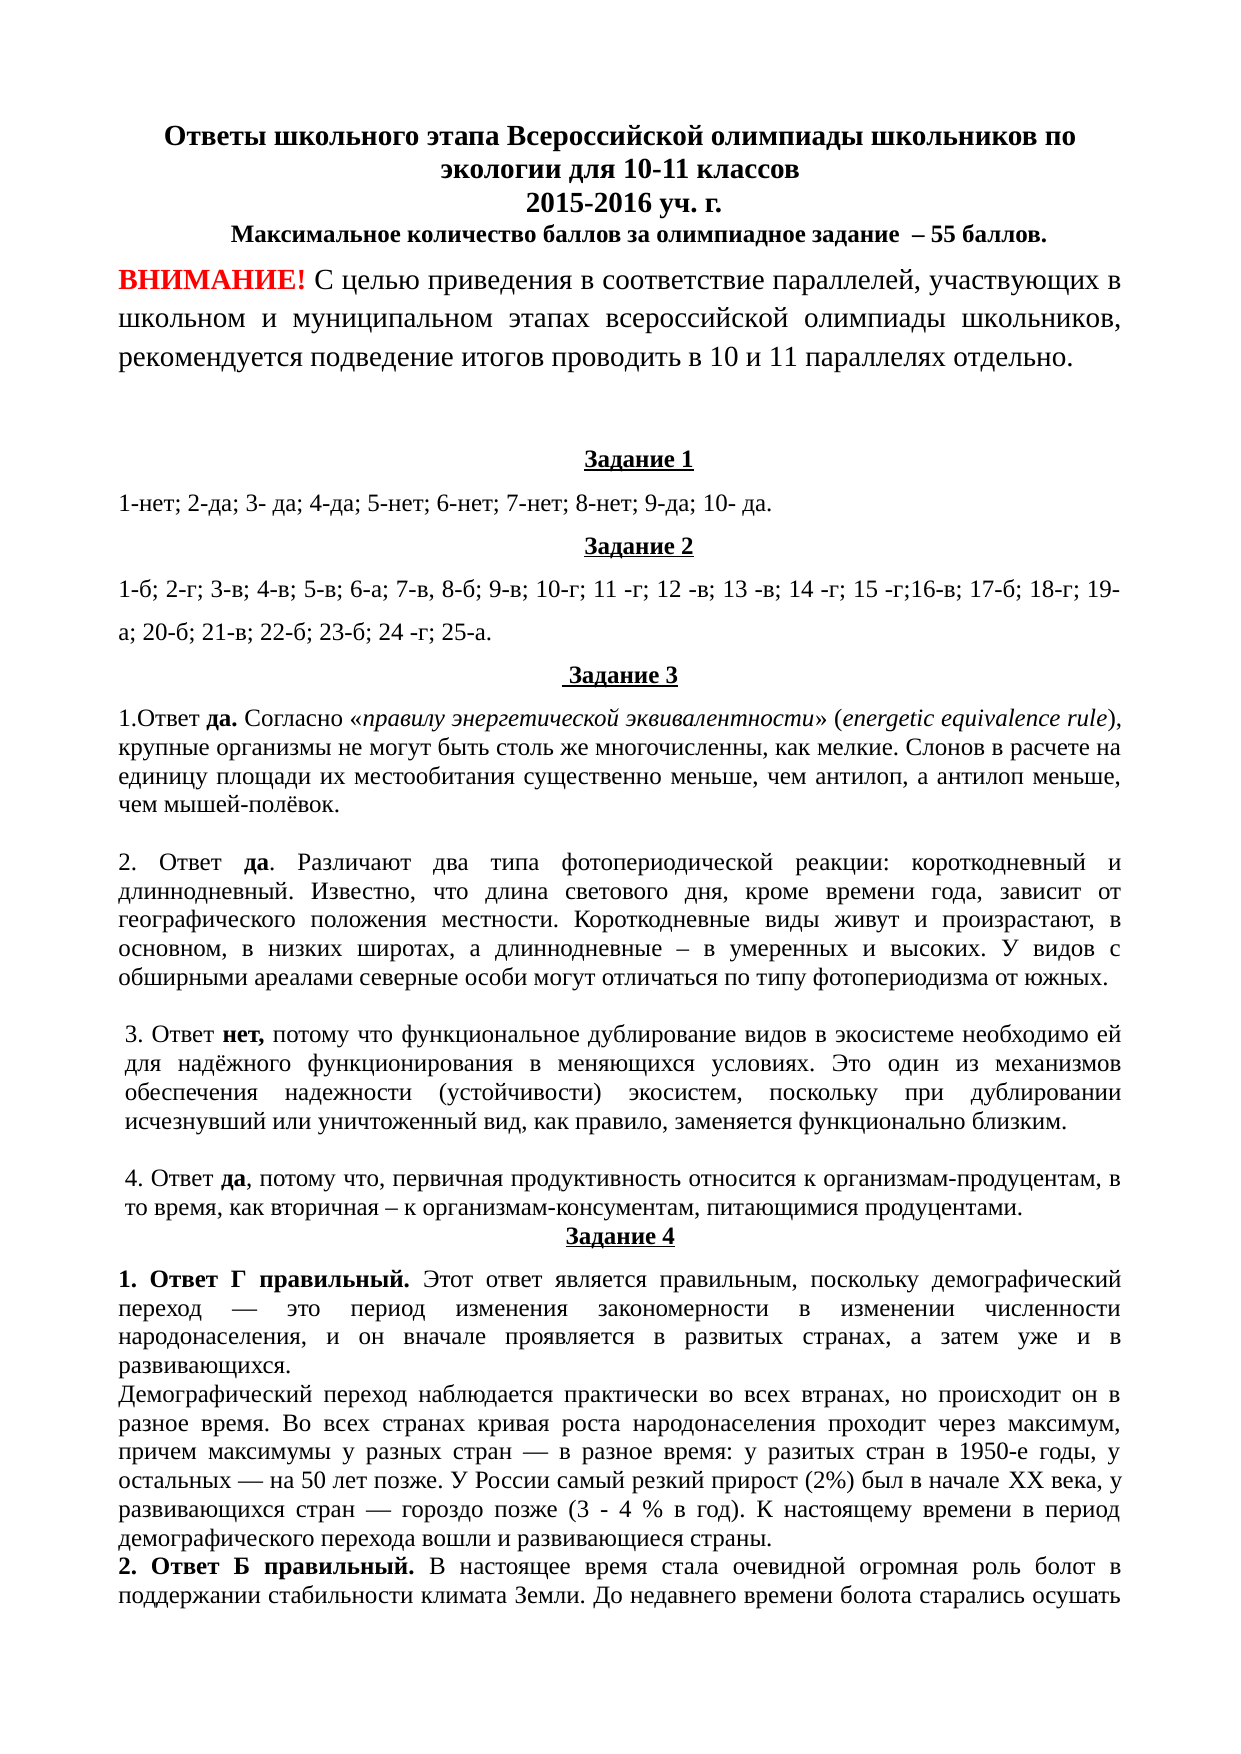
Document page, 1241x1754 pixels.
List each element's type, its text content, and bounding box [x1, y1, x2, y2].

text Задание 3 [118, 660, 1122, 689]
text 3. Ответ нет, потому что функциональное дублирование видов в экосистеме необходимо ей для надёжного функционирования в меняющихся условиях. Это один из механизмов обеспечения надежности (устойчивости) экосистем, поскольку при дублировании исчезнувший или уничтоженный вид, как правило, заменяется функционально близким. [124, 1019, 1122, 1134]
text 2015-2016 уч. г. [118, 185, 1122, 219]
text 1-б; 2-г; 3-в; 4-в; 5-в; 6-а; 7-в, 8-б; 9-в; 10-г; 11 -г; 12 -в; 13 -в; 14 -г; 15 -г;16-в; 17-б; 18-г; 19-а; 20-б; 21-в; 22-б; 23-б; 24 -г; 25-а. [118, 574, 1122, 646]
text Задание 2 [156, 531, 1122, 559]
text ВНИМАНИЕ! С целью приведения в соответствие параллелей, участвующих в школьном и муниципальном этапах всероссийской олимпиады школьников, рекомендуется подведение итогов проводить в 10 и 11 параллелях отдельно. [118, 262, 1122, 372]
text 1.Ответ да. Согласно «правилу энергетической эквивалентности» (energetic equivalence rule), крупные организмы не могут быть столь же многочисленны, как мелкие. Слонов в расчете на единицу площади их местообитания существенно меньше, чем антилоп, а антилоп меньше, чем мышей-полёвок. [118, 703, 1122, 818]
text Задание 1 [156, 444, 1122, 473]
text Максимальное количество баллов за олимпиадное задание – 55 баллов. [156, 219, 1122, 247]
text 1-нет; 2-да; 3- да; 4-да; 5-нет; 6-нет; 7-нет; 8-нет; 9-да; 10- да. [118, 488, 1122, 516]
text Демографический переход наблюдается практически во всех втранах, но происходит он в разное время. Во всех странах кривая роста народонаселения проходит через максимум, причем максимумы у разных стран — в разное время: у разитых стран в 1950-е годы, у остальных — на 50 лет позже. У России самый резкий прирост (2%) был в начале XX века, у развивающихся стран — гороздо позже (3 - 4 % в год). К настоящему времени в период демографического перехода вошли и развивающиеся страны. [118, 1379, 1122, 1551]
text Ответы школьного этапа Всероссийской олимпиады школьников по экологии для 10-11 классов [118, 118, 1122, 185]
text Задание 4 [118, 1221, 1122, 1249]
text 1. Ответ Г правильный. Этот ответ является правильным, поскольку демографический переход — это период изменения закономерности в изменении численности народонаселения, и он вначале проявляется в развитых странах, а затем уже и в развивающихся. [118, 1264, 1122, 1379]
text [118, 1551, 1122, 1609]
text 2. Ответ да. Различают два типа фотопериодической реакции: короткодневный и длиннодневный. Известно, что длина светового дня, кроме времени года, зависит от географического положения местности. Короткодневные виды живут и произрастают, в основном, в низких широтах, а длиннодневные – в умеренных и высоких. У видов с обширными ареалами северные особи могут отличаться по типу фотопериодизма от южных. [118, 847, 1122, 991]
text 4. Ответ да, потому что, первичная продуктивность относится к организмам-продуцентам, в то время, как вторичная – к организмам-консументам, питающимися продуцентами. [124, 1163, 1122, 1221]
